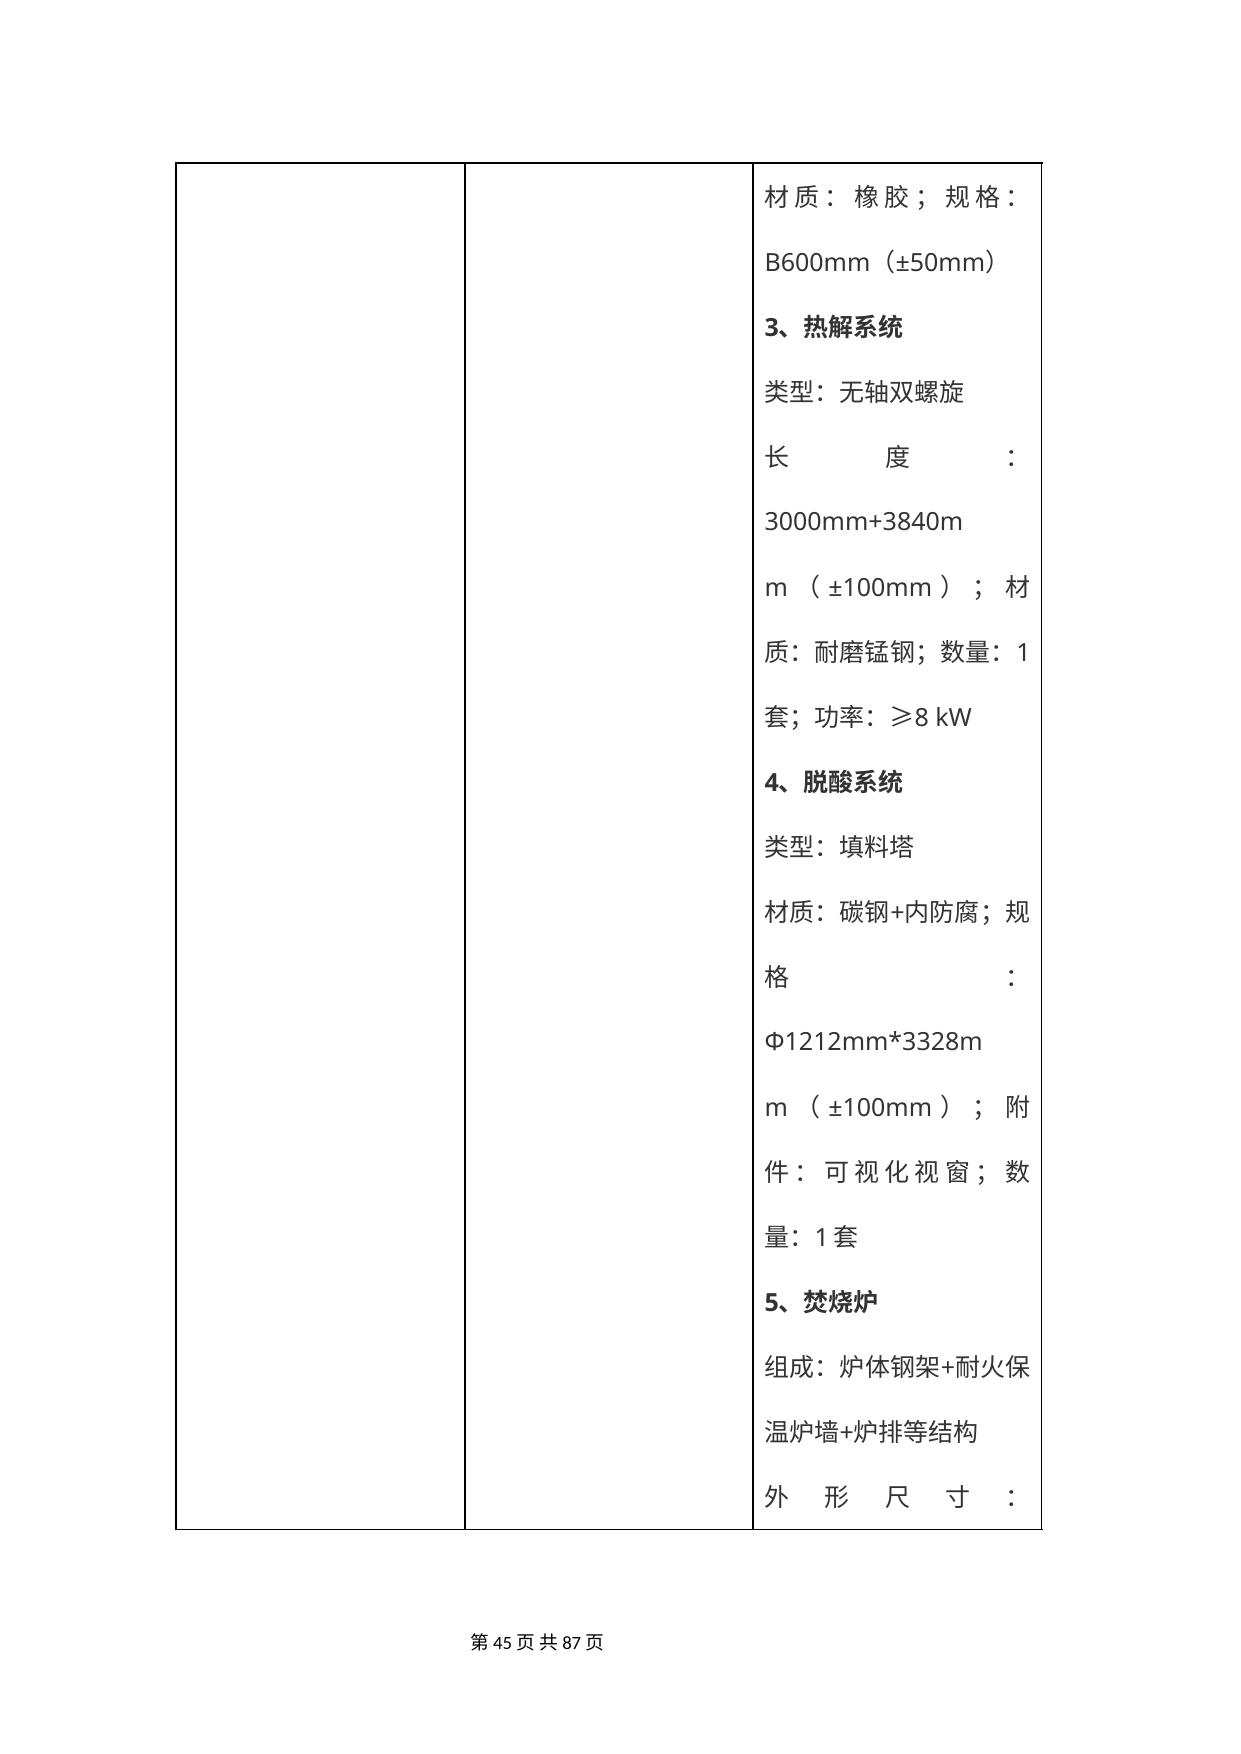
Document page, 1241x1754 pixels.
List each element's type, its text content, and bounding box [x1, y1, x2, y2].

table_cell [754, 164, 1041, 1528]
table_cell 1 [177, 164, 464, 1528]
table_cell [466, 164, 752, 1528]
